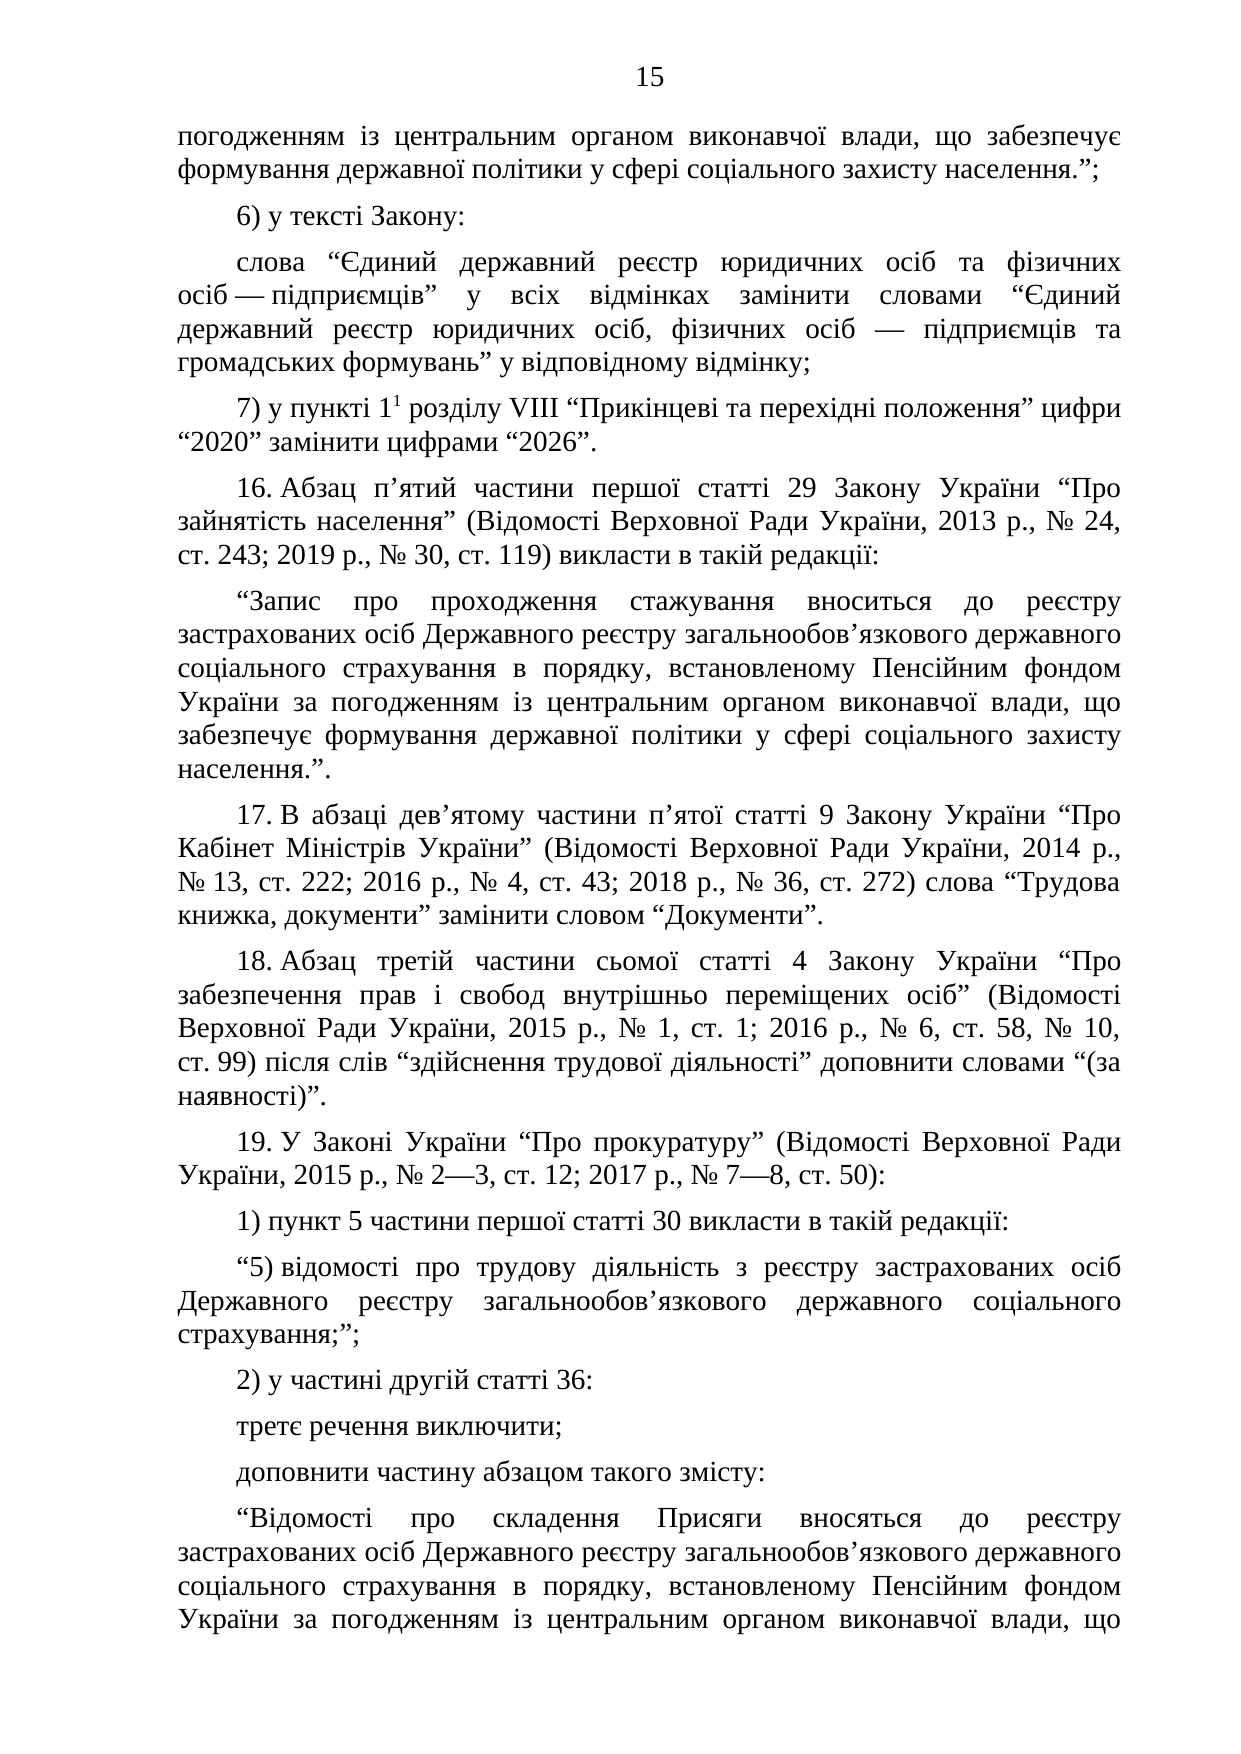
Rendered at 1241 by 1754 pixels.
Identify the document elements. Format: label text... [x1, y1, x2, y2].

text 17. В абзаці дев’ятому частини п’ятої статті 9 Закону України “Про Кабінет Міністрів України” (Відомості Верховної Ради України, 2014 р., № 13, ст. 222; 2016 р., № 4, ст. 43; 2018 р., № 36, ст. 272) слова “Трудова книжка, документи” замінити словом “Документи”. [177, 797, 1122, 931]
text третє речення виключити; [177, 1408, 1122, 1442]
text 7) у пункті 11 розділу VIII “Прикінцеві та перехідні положення” цифри “2020” замінити цифрами “2026”. [177, 390, 1122, 457]
text слова “Єдиний державний реєстр юридичних осіб та фізичних осіб — підприємців” у всіх відмінках замінити словами “Єдиний державний реєстр юридичних осіб, фізичних осіб — підприємців та громадських формувань” у відповідному відмінку; [177, 244, 1122, 378]
text 1) пункт 5 частини першої статті 30 викласти в такій редакції: [177, 1203, 1122, 1237]
text 2) у частині другій статті 36: [177, 1362, 1122, 1396]
text доповнити частину абзацом такого змісту: [177, 1454, 1122, 1488]
text “5) відомості про трудову діяльність з реєстру застрахованих осіб Державного реєстру загальнообов’язкового державного соціального страхування;”; [177, 1249, 1122, 1350]
text 6) у тексті Закону: [177, 198, 1122, 231]
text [177, 1501, 1122, 1635]
text “Запис про проходження стажування вноситься до реєстру застрахованих осіб Державного реєстру загальнообов’язкового державного соціального страхування в порядку, встановленому Пенсійним фондом України за погодженням із центральним органом виконавчої влади, що забезпечує формування державної політики у сфері соціального захисту населення.”. [177, 583, 1122, 784]
text 18. Абзац третій частини сьомої статті 4 Закону України “Про забезпечення прав і свобод внутрішньо переміщених осіб” (Відомості Верховної Ради України, 2015 р., № 1, ст. 1; 2016 р., № 6, ст. 58, № 10, ст. 99) після слів “здійснення трудової діяльності” доповнити словами “(за наявності)”. [177, 943, 1122, 1111]
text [177, 118, 1122, 185]
text 19. У Законі України “Про прокуратуру” (Відомості Верховної Ради України, 2015 р., № 2—3, ст. 12; 2017 р., № 7—8, ст. 50): [177, 1124, 1122, 1191]
text 16. Абзац п’ятий частини першої статті 29 Закону України “Про зайнятість населення” (Відомості Верховної Ради України, 2013 р., № 24, ст. 243; 2019 р., № 30, ст. 119) викласти в такій редакції: [177, 470, 1122, 571]
